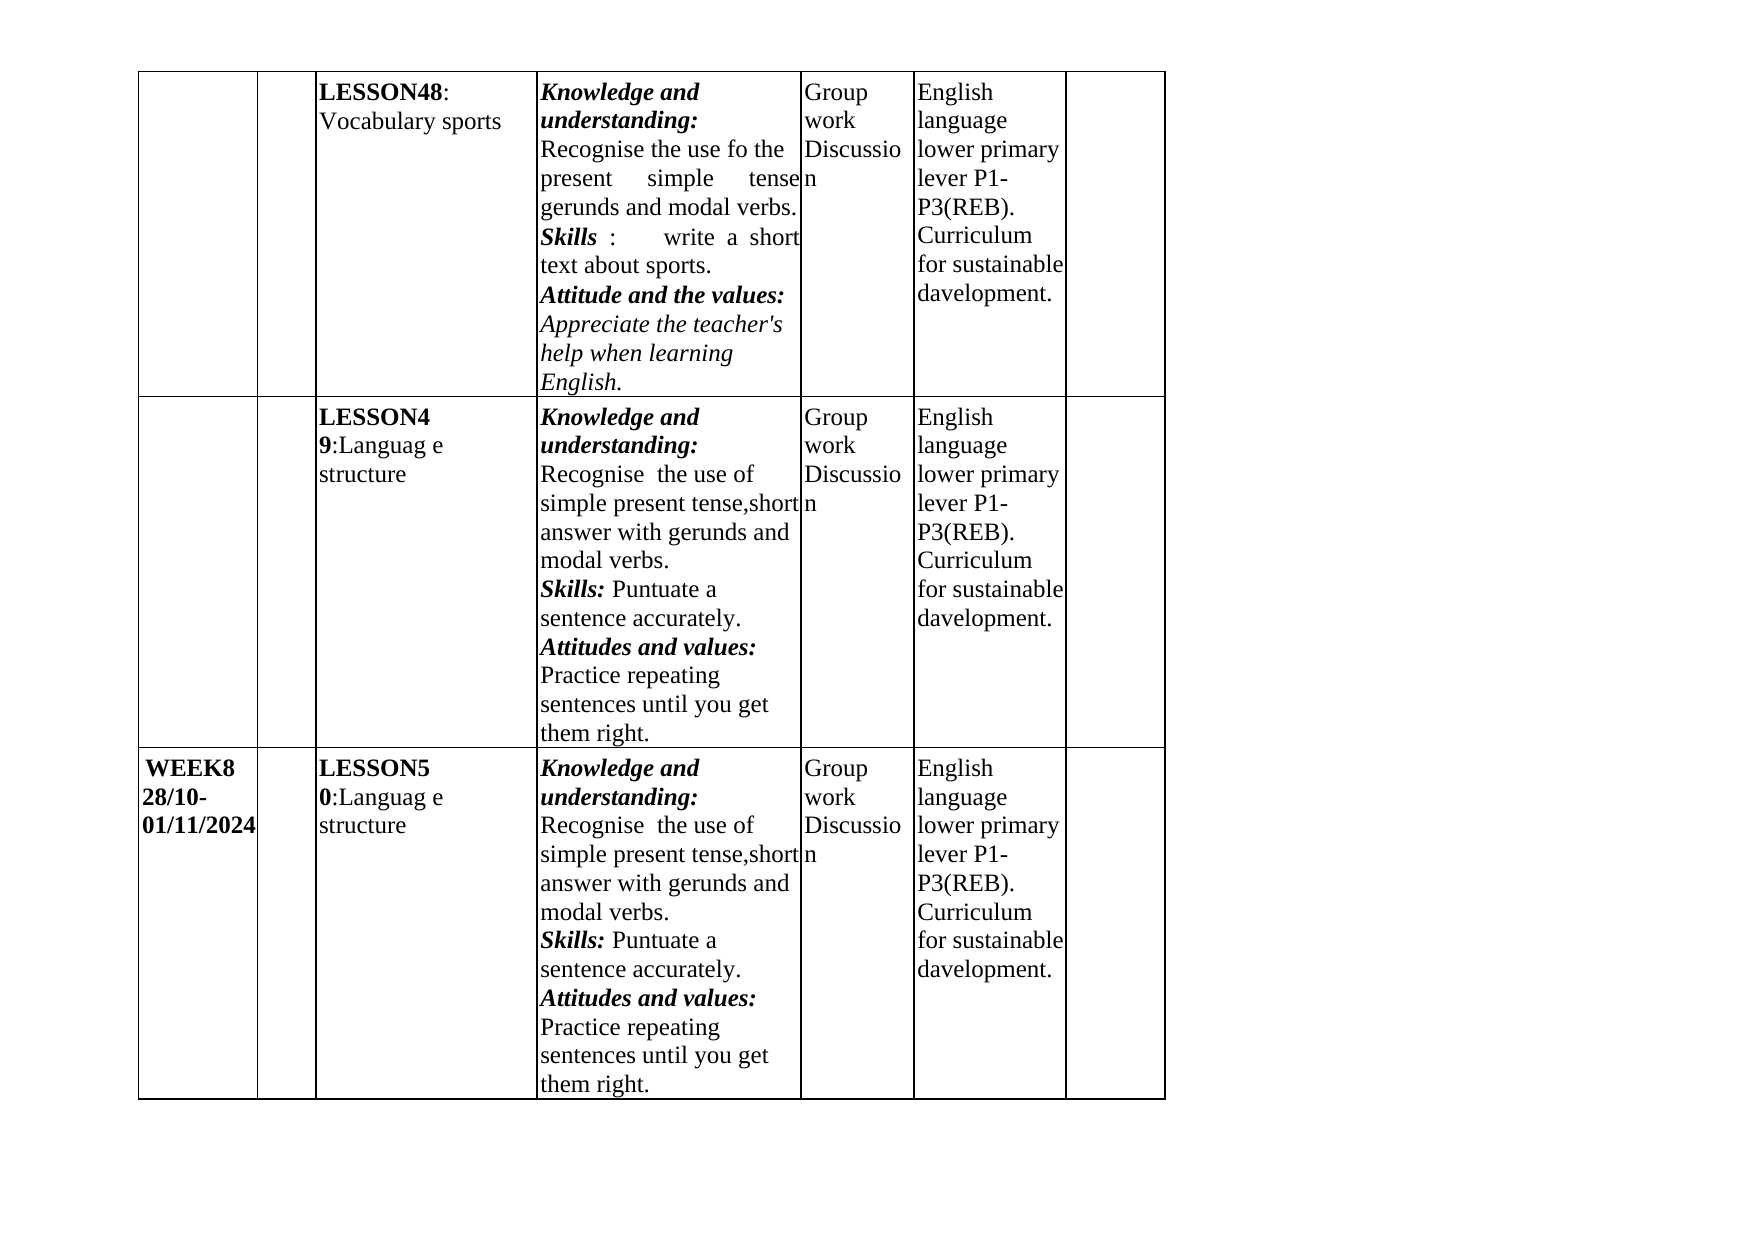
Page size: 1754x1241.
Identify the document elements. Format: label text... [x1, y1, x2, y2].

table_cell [915, 72, 1065, 396]
table_cell LESSON50:Languag e structure [317, 748, 536, 1098]
table_cell [139, 397, 257, 747]
table_cell [258, 748, 315, 1098]
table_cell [538, 748, 800, 1098]
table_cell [802, 748, 913, 1098]
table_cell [538, 72, 800, 396]
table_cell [802, 72, 913, 396]
table_cell [1067, 72, 1164, 396]
table_cell WEEK8 28/10-01/11/2024 [139, 748, 257, 1098]
table_cell [1067, 397, 1164, 747]
table_cell LESSON48: Vocabulary sports [317, 72, 536, 396]
table_cell English language lower primary lever P1-P3(REB). Curriculum for sustainable davelopment. [915, 397, 1065, 747]
table_cell [1067, 748, 1164, 1098]
table_cell Group work Discussion [802, 397, 913, 747]
table_cell LESSON49:Languag e structure [317, 397, 536, 747]
table_cell [139, 72, 257, 396]
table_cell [915, 748, 1065, 1098]
table_cell [258, 72, 315, 396]
table_cell [258, 397, 315, 747]
